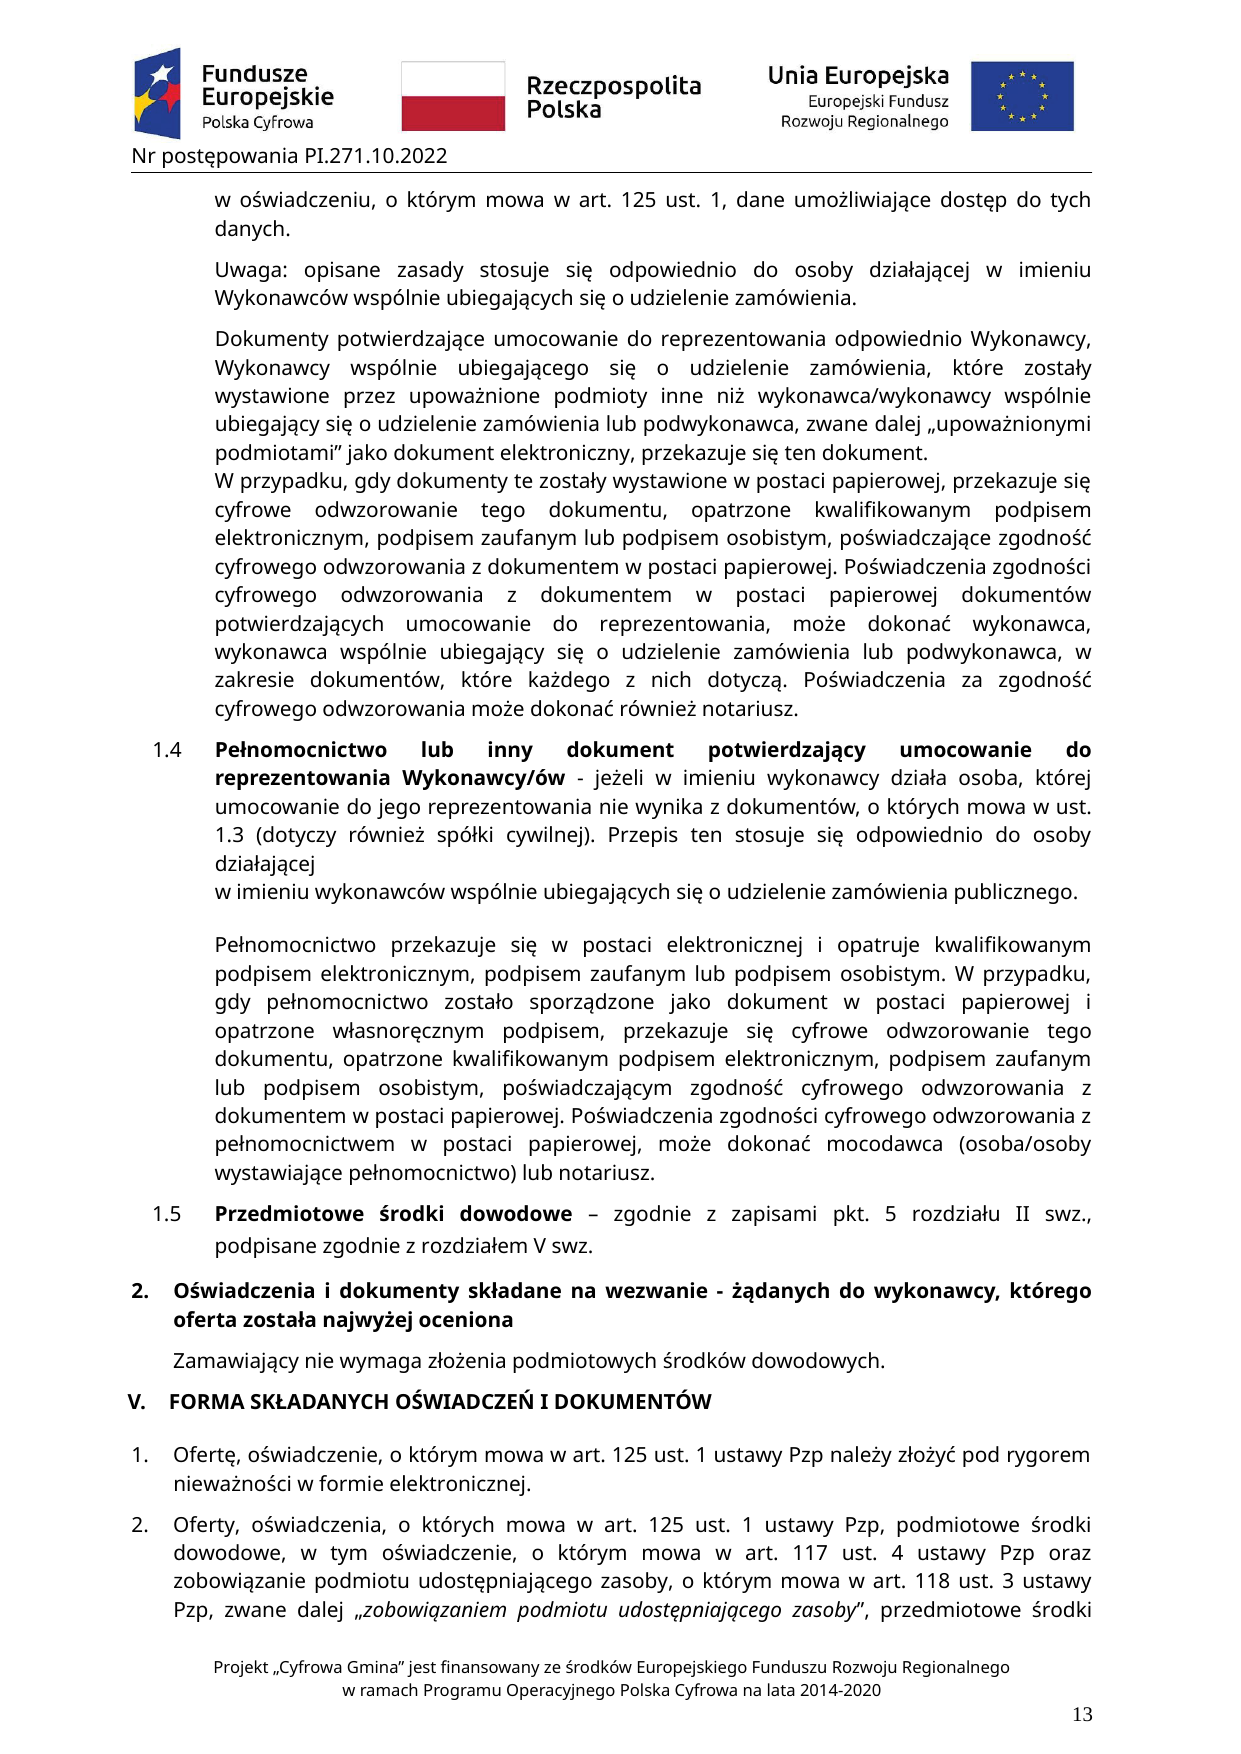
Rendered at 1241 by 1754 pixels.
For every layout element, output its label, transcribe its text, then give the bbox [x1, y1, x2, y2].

subtitle FORMA SKŁADANYCH OŚWIADCZEŃ I DOKUMENTÓW [146, 1387, 1092, 1415]
list Pełnomocnictwo przekazuje się w postaci elektronicznej i opatruje kwalifikowanym podpisem elektronicznym, podpisem zaufanym lub podpisem osobistym. W przypadku, gdy pełnomocnictwo zostało sporządzone jako dokument w postaci papierowej i opatrzone własnoręcznym podpisem, przekazuje się cyfrowe odwzorowanie tego dokumentu, opatrzone kwalifikowanym podpisem elektronicznym, podpisem zaufanym lub podpisem osobistym, poświadczającym zgodność cyfrowego odwzorowania z dokumentem w postaci papierowej. Poświadczenia zgodności cyfrowego odwzorowania z pełnomocnictwem w postaci papierowej, może dokonać mocodawca (osoba/osoby wystawiające pełnomocnictwo) lub notariusz. [214, 931, 1092, 1186]
list Przedmiotowe środki dowodowe – zgodnie z zapisami pkt. 5 rozdziału II swz., podpisane zgodnie z rozdziałem V swz. [152, 1199, 1092, 1260]
list Ofertę, oświadczenie, o którym mowa w art. 125 ust. 1 ustawy Pzp należy złożyć pod rygorem nieważności w formie elektronicznej. [131, 1440, 1092, 1497]
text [214, 186, 1092, 242]
text Zamawiający nie wymaga złożenia podmiotowych środków dowodowych. [173, 1346, 1092, 1374]
list Dokumenty potwierdzające umocowanie do reprezentowania odpowiednio Wykonawcy, Wykonawcy wspólnie ubiegającego się o udzielenie zamówienia, które zostały wystawione przez upoważnione podmioty inne niż wykonawca/wykonawcy wspólnie ubiegający się o udzielenie zamówienia lub podwykonawca, zwane dalej „upoważnionymi podmiotami” jako dokument elektroniczny, przekazuje się ten dokument. [214, 324, 1092, 466]
list W przypadku, gdy dokumenty te zostały wystawione w postaci papierowej, przekazuje się cyfrowe odwzorowanie tego dokumentu, opatrzone kwalifikowanym podpisem elektronicznym, podpisem zaufanym lub podpisem osobistym, poświadczające zgodność cyfrowego odwzorowania z dokumentem w postaci papierowej. Poświadczenia zgodności cyfrowego odwzorowania z dokumentem w postaci papierowej dokumentów potwierdzających umocowanie do reprezentowania, może dokonać wykonawca, wykonawca wspólnie ubiegający się o udzielenie zamówienia lub podwykonawca, w zakresie dokumentów, które każdego z nich dotyczą. Poświadczenia za zgodność cyfrowego odwzorowania może dokonać również notariusz. [214, 466, 1092, 722]
list Pełnomocnictwo lub inny dokument potwierdzający umocowanie do reprezentowania Wykonawcy/ów - jeżeli w imieniu wykonawcy działa osoba, której umocowanie do jego reprezentowania nie wynika z dokumentów, o których mowa w ust. 1.3 (dotyczy również spółki cywilnej). Przepis ten stosuje się odpowiednio do osoby działającej w imieniu wykonawców wspólnie ubiegających się o udzielenie zamówienia publicznego. [152, 735, 1092, 906]
subtitle Oświadczenia i dokumenty składane na wezwanie - żądanych do wykonawcy, którego oferta została najwyżej oceniona [131, 1277, 1092, 1333]
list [131, 1510, 1092, 1623]
list Uwaga: opisane zasady stosuje się odpowiednio do osoby działającej w imieniu Wykonawców wspólnie ubiegających się o udzielenie zamówienia. [214, 255, 1092, 312]
